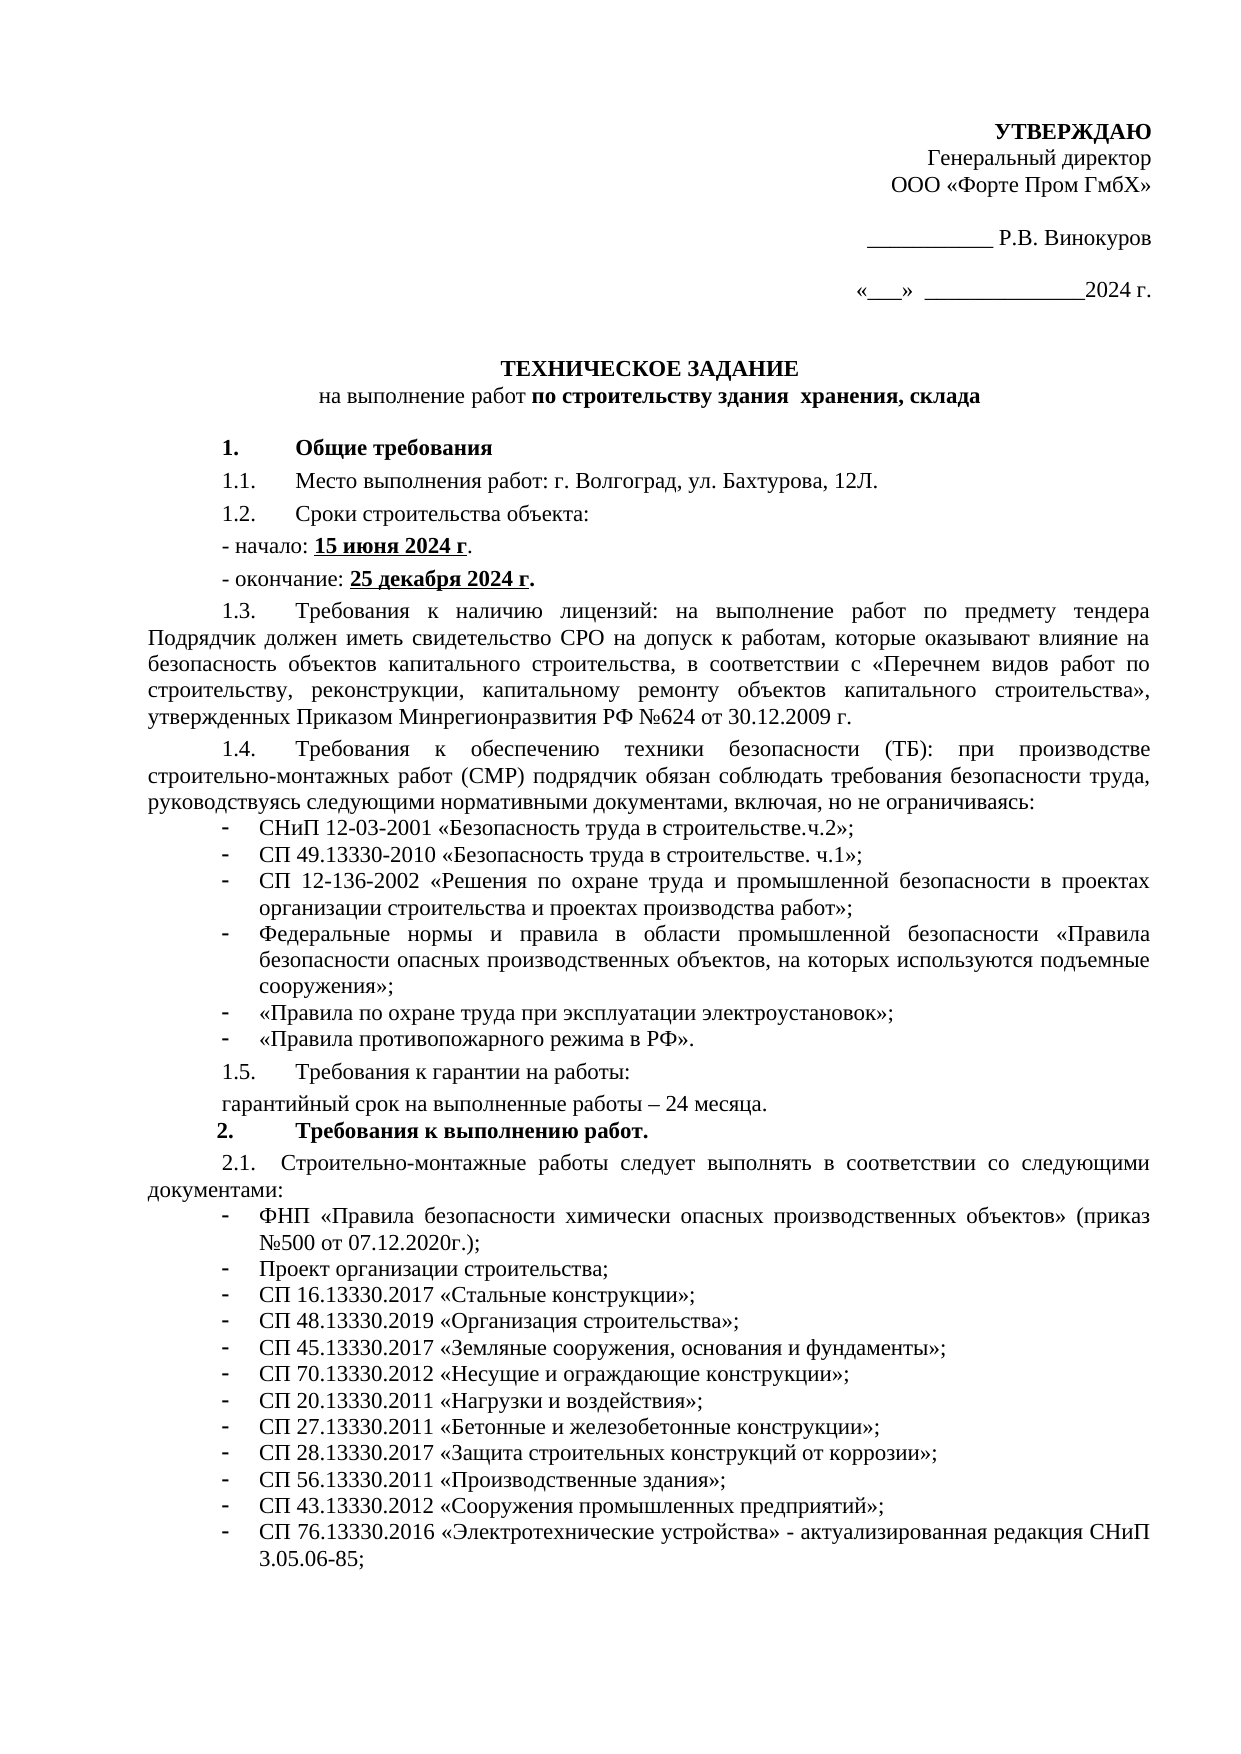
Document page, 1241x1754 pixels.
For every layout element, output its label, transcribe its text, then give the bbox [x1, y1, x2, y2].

list СП 12-136-2002 «Решения по охране труда и промышленной безопасности в проектах организации строительства и проектах производства работ»; [221, 867, 1152, 920]
text 2. Требования к выполнению работ. [148, 1117, 1152, 1143]
list СП 70.13330.2012 «Несущие и ограждающие конструкции»; [221, 1360, 1152, 1387]
list СП 28.13330.2017 «Защита строительных конструкций от коррозии»; [221, 1439, 1152, 1466]
list СП 49.13330-2010 «Безопасность труда в строительстве. ч.1»; [221, 841, 1152, 867]
list Федеральные нормы и правила в области промышленной безопасности «Правила безопасности опасных производственных объектов, на которых используются подъемные сооружения»; [221, 920, 1152, 999]
list «Правила противопожарного режима в РФ». [221, 1025, 1152, 1052]
list СП 76.13330.2016 «Электротехнические устройства» - актуализированная редакция СНиП 3.05.06-85; [221, 1518, 1152, 1571]
list СП 16.13330.2017 «Стальные конструкции»; [221, 1281, 1152, 1308]
text гарантийный срок на выполненные работы – 24 месяца. [148, 1091, 1152, 1117]
text на выполнение работ по строительству здания хранения, склада [148, 382, 1152, 408]
text 1.2. Сроки строительства объекта: [148, 499, 1152, 526]
text ТЕХНИЧЕСКОЕ ЗАДАНИЕ [148, 355, 1152, 382]
text 2.1. Строительно-монтажные работы следует выполнять в соответствии со следующими документами: [148, 1149, 1152, 1202]
text Генеральный директор [768, 144, 1152, 171]
text - окончание: 25 декабря 2024 г. [148, 565, 1152, 591]
text 1.4. Требования к обеспечению техники безопасности (ТБ): при производстве строительно-монтажных работ (СМР) подрядчик обязан соблюдать требования безопасности труда, руководствуясь следующими нормативными документами, включая, но не ограничиваясь: [148, 735, 1152, 814]
list СП 48.13330.2019 «Организация строительства»; [221, 1308, 1152, 1334]
text - начало: 15 июня 2024 г. [148, 532, 1152, 558]
list ФНП «Правила безопасности химически опасных производственных объектов» (приказ №500 от 07.12.2020г.); [221, 1202, 1152, 1255]
list СНиП 12-03-2001 «Безопасность труда в строительстве.ч.2»; [221, 814, 1152, 841]
text УТВЕРЖДАЮ [768, 118, 1152, 144]
text ООО «Форте Пром ГмбХ» [768, 171, 1152, 197]
text 1.5. Требования к гарантии на работы: [148, 1058, 1152, 1084]
list СП 43.13330.2012 «Сооружения промышленных предприятий»; [221, 1492, 1152, 1518]
text «___» ______________2024 г. [768, 276, 1152, 303]
list «Правила по охране труда при эксплуатации электроустановок»; [221, 999, 1152, 1025]
text 1.1. Место выполнения работ: г. Волгоград, ул. Бахтурова, 12Л. [148, 467, 1152, 493]
list СП 56.13330.2011 «Производственные здания»; [221, 1466, 1152, 1492]
text 1.3. Требования к наличию лицензий: на выполнение работ по предмету тендера Подрядчик должен иметь свидетельство СРО на допуск к работам, которые оказывают влияние на безопасность объектов капитального строительства, в соответствии с «Перечнем видов работ по строительству, реконструкции, капитальному ремонту объектов капитального строительства», утвержденных Приказом Минрегионразвития РФ №624 от 30.12.2009 г. [148, 597, 1152, 729]
text ___________ Р.В. Винокуров [768, 223, 1152, 250]
list СП 27.13330.2011 «Бетонные и железобетонные конструкции»; [221, 1413, 1152, 1439]
text 1. Общие требования [148, 434, 1152, 461]
list СП 20.13330.2011 «Нагрузки и воздействия»; [221, 1387, 1152, 1413]
list Проект организации строительства; [221, 1255, 1152, 1281]
list СП 45.13330.2017 «Земляные сооружения, основания и фундаменты»; [221, 1334, 1152, 1360]
